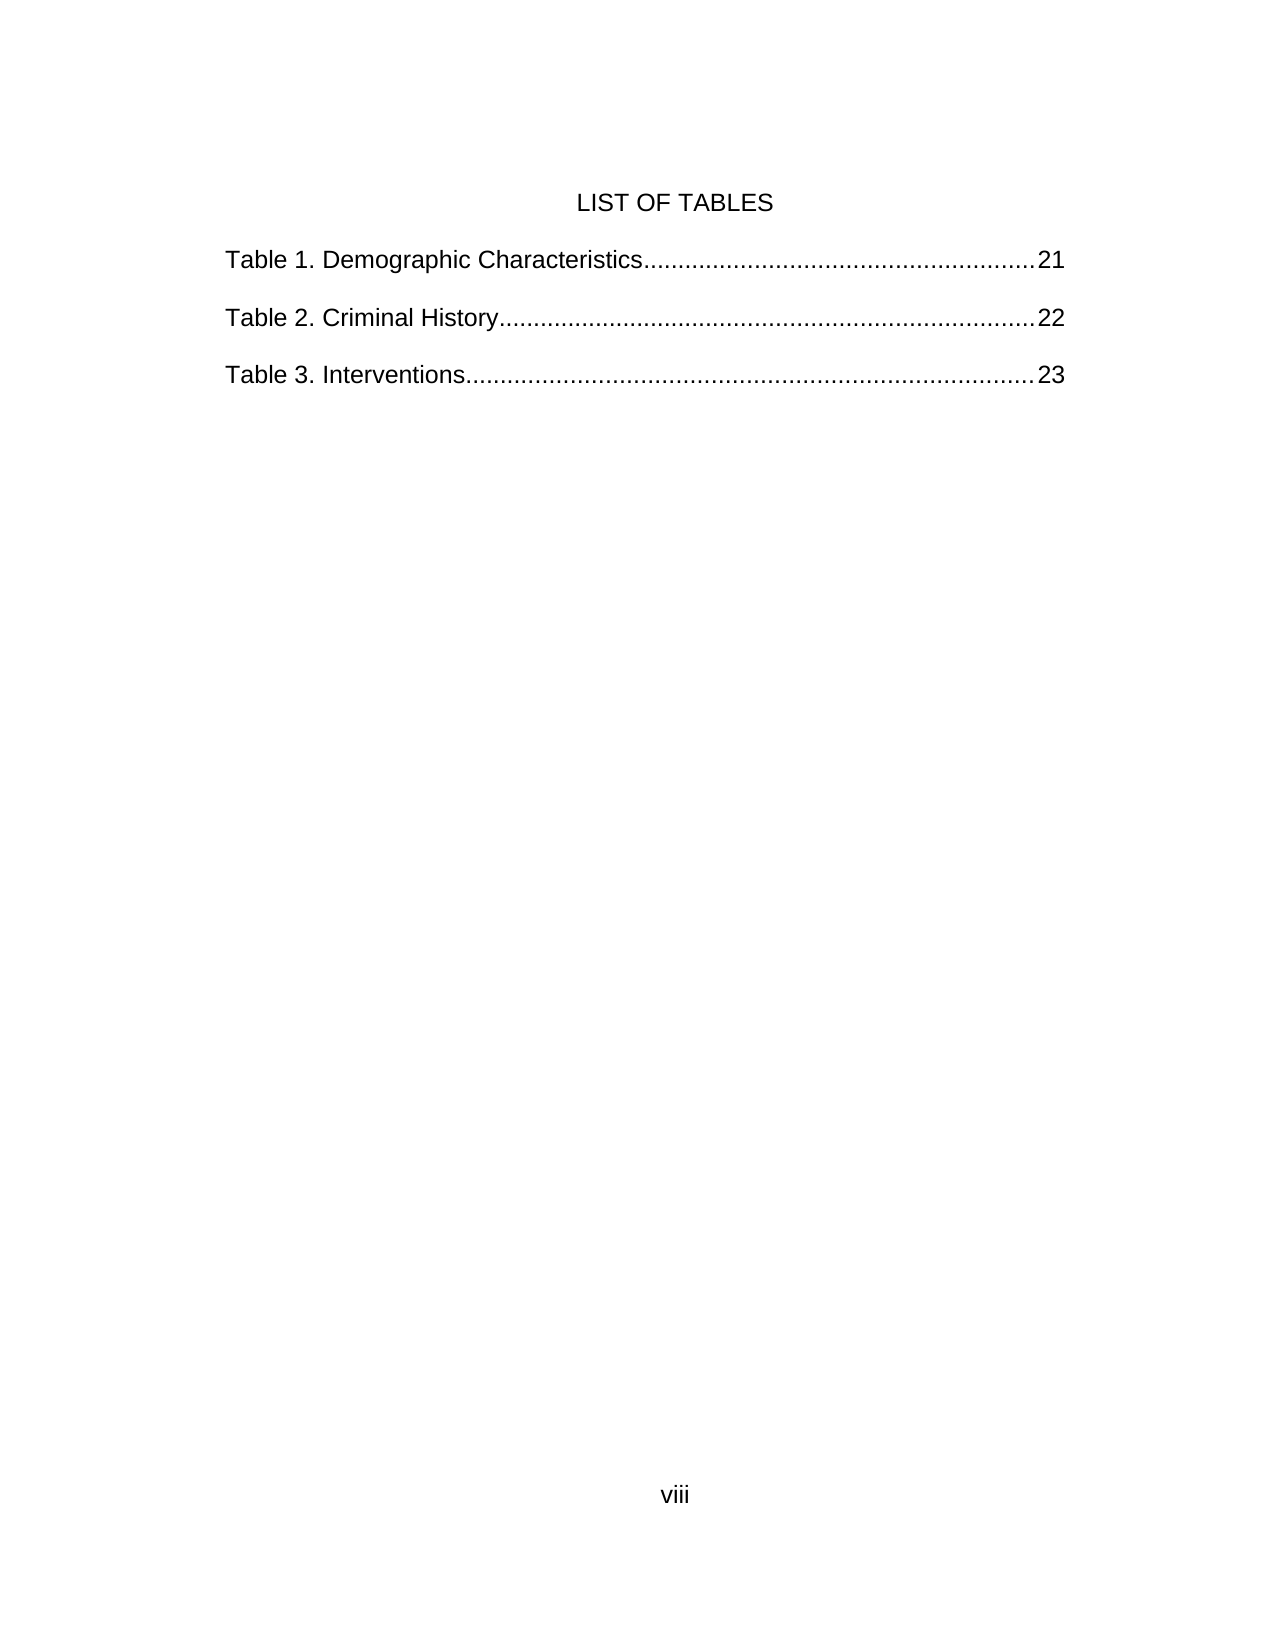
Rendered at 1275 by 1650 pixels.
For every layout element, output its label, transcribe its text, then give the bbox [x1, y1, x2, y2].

text Table 3. Interventions 23 [225, 360, 1125, 389]
text Table 1. Demographic Characteristics 21 [225, 245, 1125, 274]
title LIST OF TABLES [225, 187, 1125, 216]
text Table 2. Criminal History 22 [225, 302, 1125, 331]
